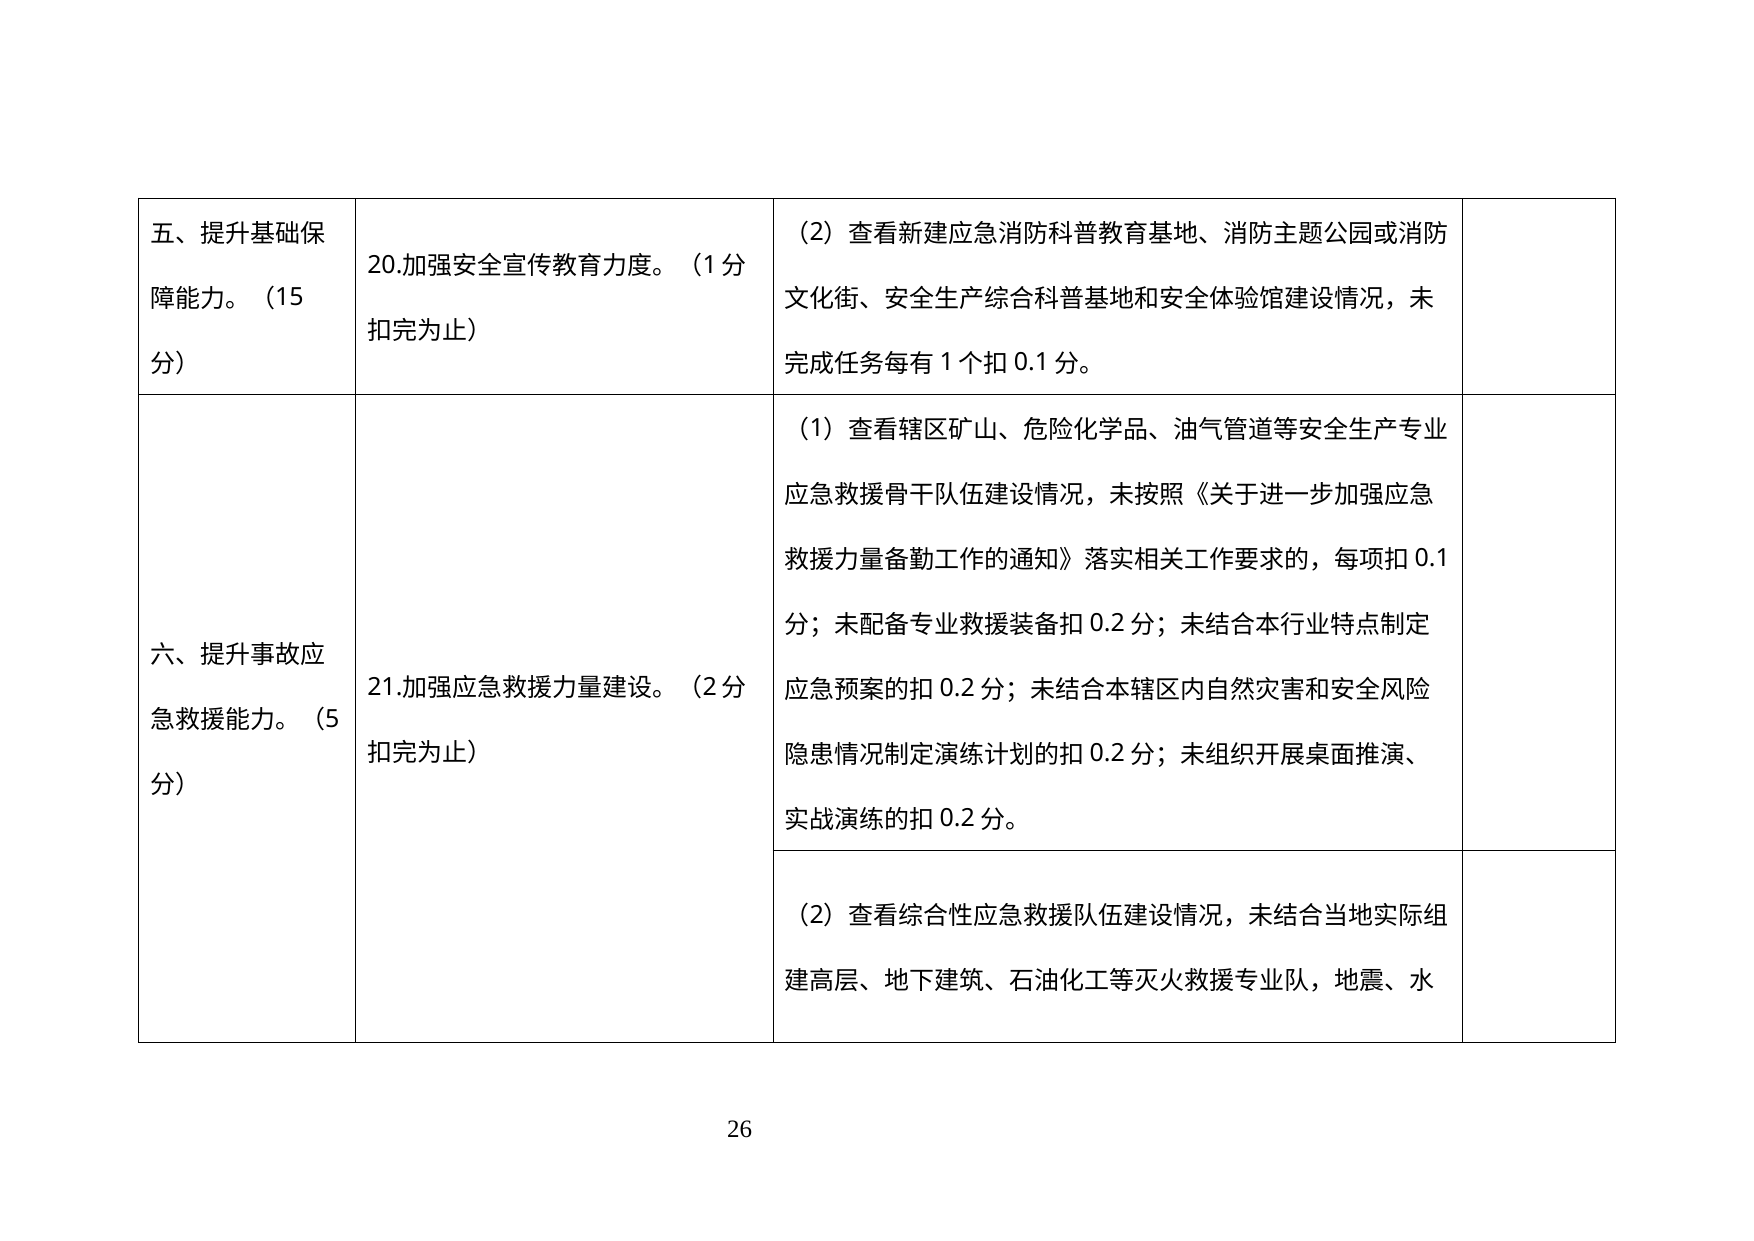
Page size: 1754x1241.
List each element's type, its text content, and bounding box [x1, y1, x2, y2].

table_cell 六、提升事故应急救援能力。（5分） [139, 395, 355, 1042]
table_cell 五、提升基础保障能力。（15分） [139, 199, 355, 394]
table_cell （1）查看辖区矿山、危险化学品、油气管道等安全生产专业应急救援骨干队伍建设情况，未按照《关于进一步加强应急救援力量备勤工作的通知》落实相关工作要求的，每项扣0.1分；未配备专业救援装备扣0.2分；未结合本行业特点制定应急预案的扣0.2分；未结合本辖区内自然灾害和安全风险隐患情况制定演练计划的扣0.2分；未组织开展桌面推演、实战演练的扣0.2分。 [774, 395, 1462, 850]
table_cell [774, 851, 1462, 1042]
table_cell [356, 199, 773, 394]
table_cell [1463, 199, 1615, 394]
table_cell [1463, 851, 1615, 1042]
table_cell （2）查看新建应急消防科普教育基地、消防主题公园或消防文化街、安全生产综合科普基地和安全体验馆建设情况，未完成任务每有1个扣0.1分。 [774, 199, 1462, 394]
table_cell [1463, 395, 1615, 850]
table_cell 21.加强应急救援力量建设。（2分扣完为止） [356, 395, 773, 1042]
